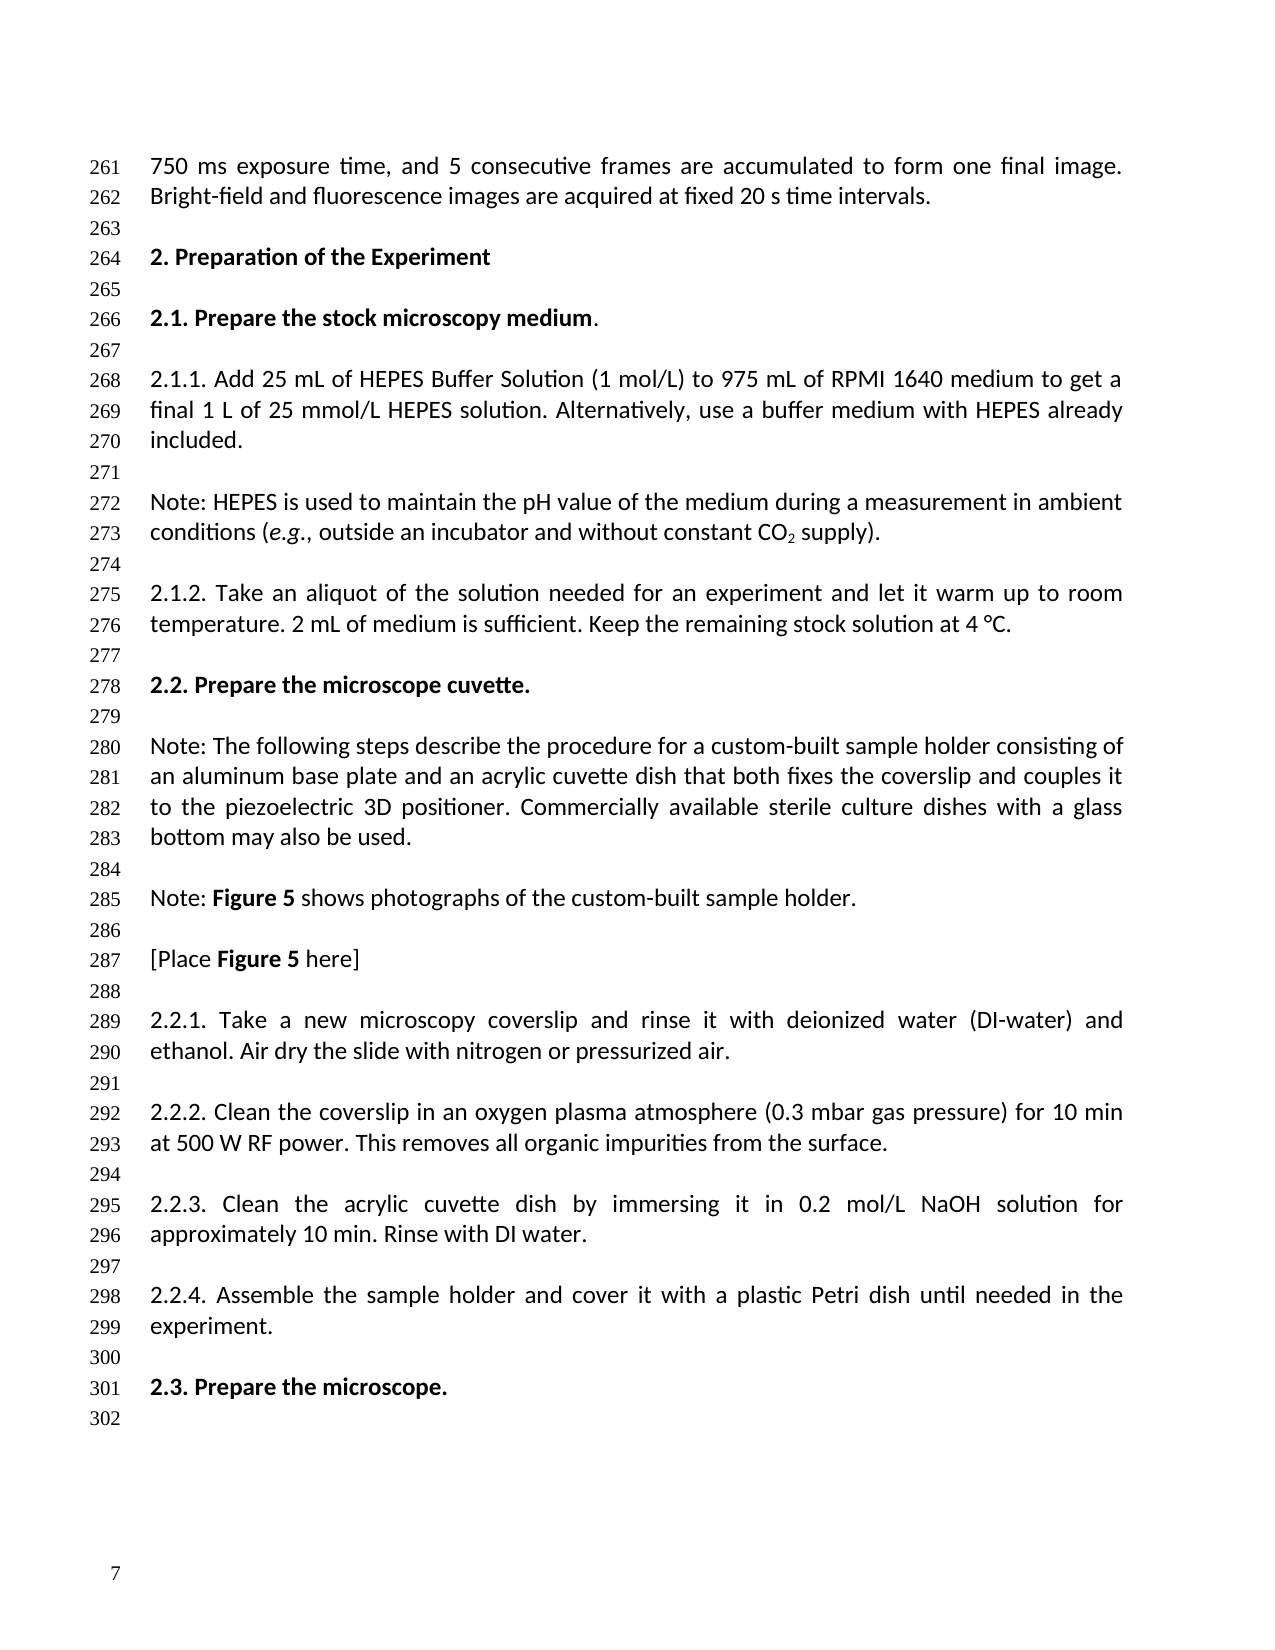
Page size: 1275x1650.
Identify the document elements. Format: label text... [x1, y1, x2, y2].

text 2.3. Prepare the microscope. [150, 1371, 1125, 1401]
text Note: Figure 5 shows photographs of the custom-built sample holder. [150, 882, 1125, 913]
text 2.1.2. Take an aliquot of the solution needed for an experiment and let it warm up to room temperature. 2 mL of medium is sufficient. Keep the remaining stock solution at 4 °C. [150, 577, 1125, 638]
text 2.1.1. Add 25 mL of HEPES Buffer Solution (1 mol/L) to 975 mL of RPMI 1640 medium to get a final 1 L of 25 mmol/L HEPES solution. Alternatively, use a buffer medium with HEPES already included. [150, 364, 1125, 455]
text 2.2.2. Clean the coverslip in an oxygen plasma atmosphere (0.3 mbar gas pressure) for 10 min at 500 W RF power. This removes all organic impurities from the surface. [150, 1096, 1125, 1157]
text 2.2.4. Assemble the sample holder and cover it with a plastic Petri dish until needed in the experiment. [150, 1279, 1125, 1340]
text 2. Preparation of the Experiment [150, 242, 1125, 272]
text 2.2. Prepare the microscope cuvette. [150, 669, 1125, 699]
text 2.2.1. Take a new microscopy coverslip and rinse it with deionized water (DI-water) and ethanol. Air dry the slide with nitrogen or pressurized air. [150, 1004, 1125, 1066]
text [Place Figure 5 here] [150, 943, 1125, 974]
text Note: HEPES is used to maintain the pH value of the medium during a measurement in ambient conditions (e.g., outside an incubator and without constant CO2 supply). [150, 486, 1125, 547]
text 2.1. Prepare the stock microscopy medium. [150, 303, 1125, 333]
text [150, 150, 1125, 211]
text Note: The following steps describe the procedure for a custom-built sample holder consisting of an aluminum base plate and an acrylic cuvette dish that both fixes the coverslip and couples it to the piezoelectric 3D positioner. Commercially available sterile culture dishes with a glass bottom may also be used. [150, 730, 1125, 852]
text 2.2.3. Clean the acrylic cuvette dish by immersing it in 0.2 mol/L NaOH solution for approximately 10 min. Rinse with DI water. [150, 1188, 1125, 1249]
